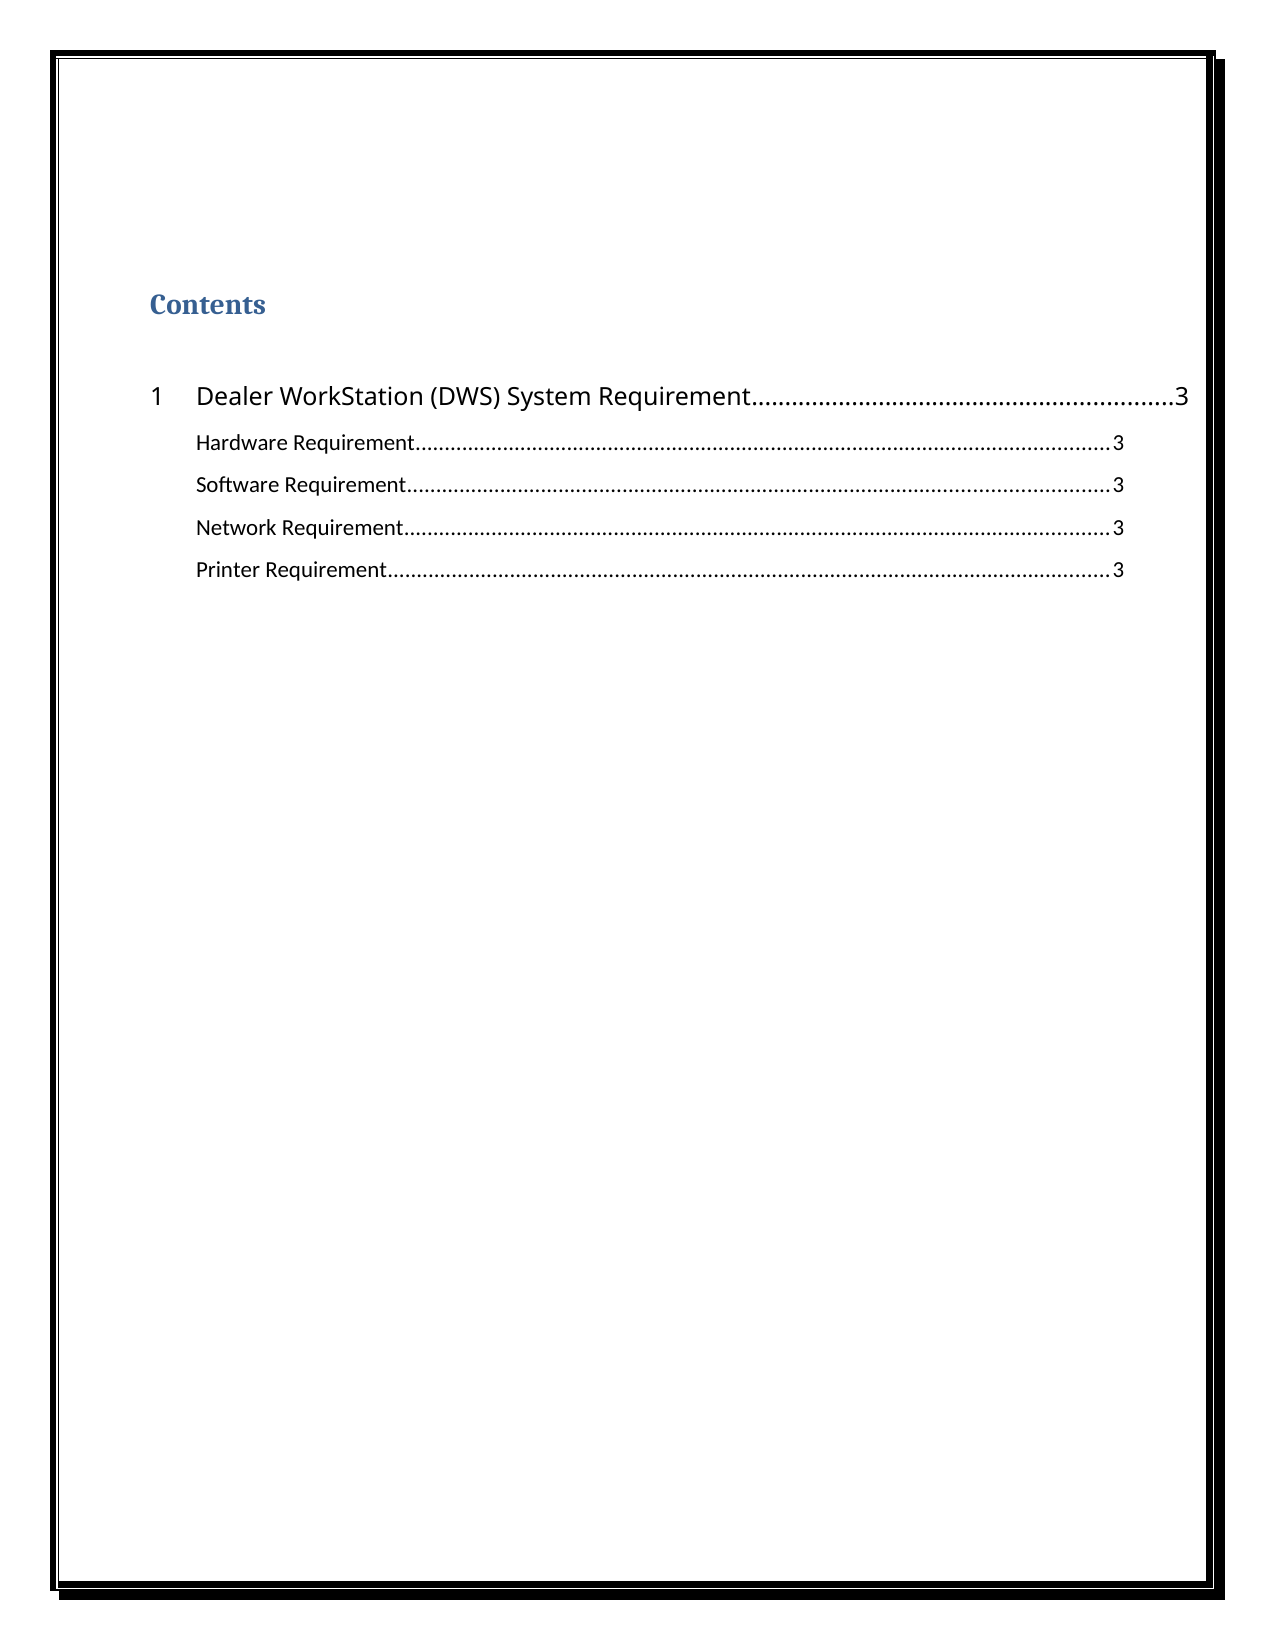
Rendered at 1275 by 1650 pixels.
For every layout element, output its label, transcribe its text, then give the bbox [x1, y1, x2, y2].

text 1 Dealer WorkStation (DWS) System Requirement 3 [150, 378, 1116, 412]
text Printer Requirement 3 [196, 556, 1116, 583]
subtitle Contents [150, 288, 1116, 322]
text Hardware Requirement 3 [196, 428, 1116, 456]
text Network Requirement 3 [196, 513, 1116, 541]
text Software Requirement 3 [196, 470, 1116, 498]
